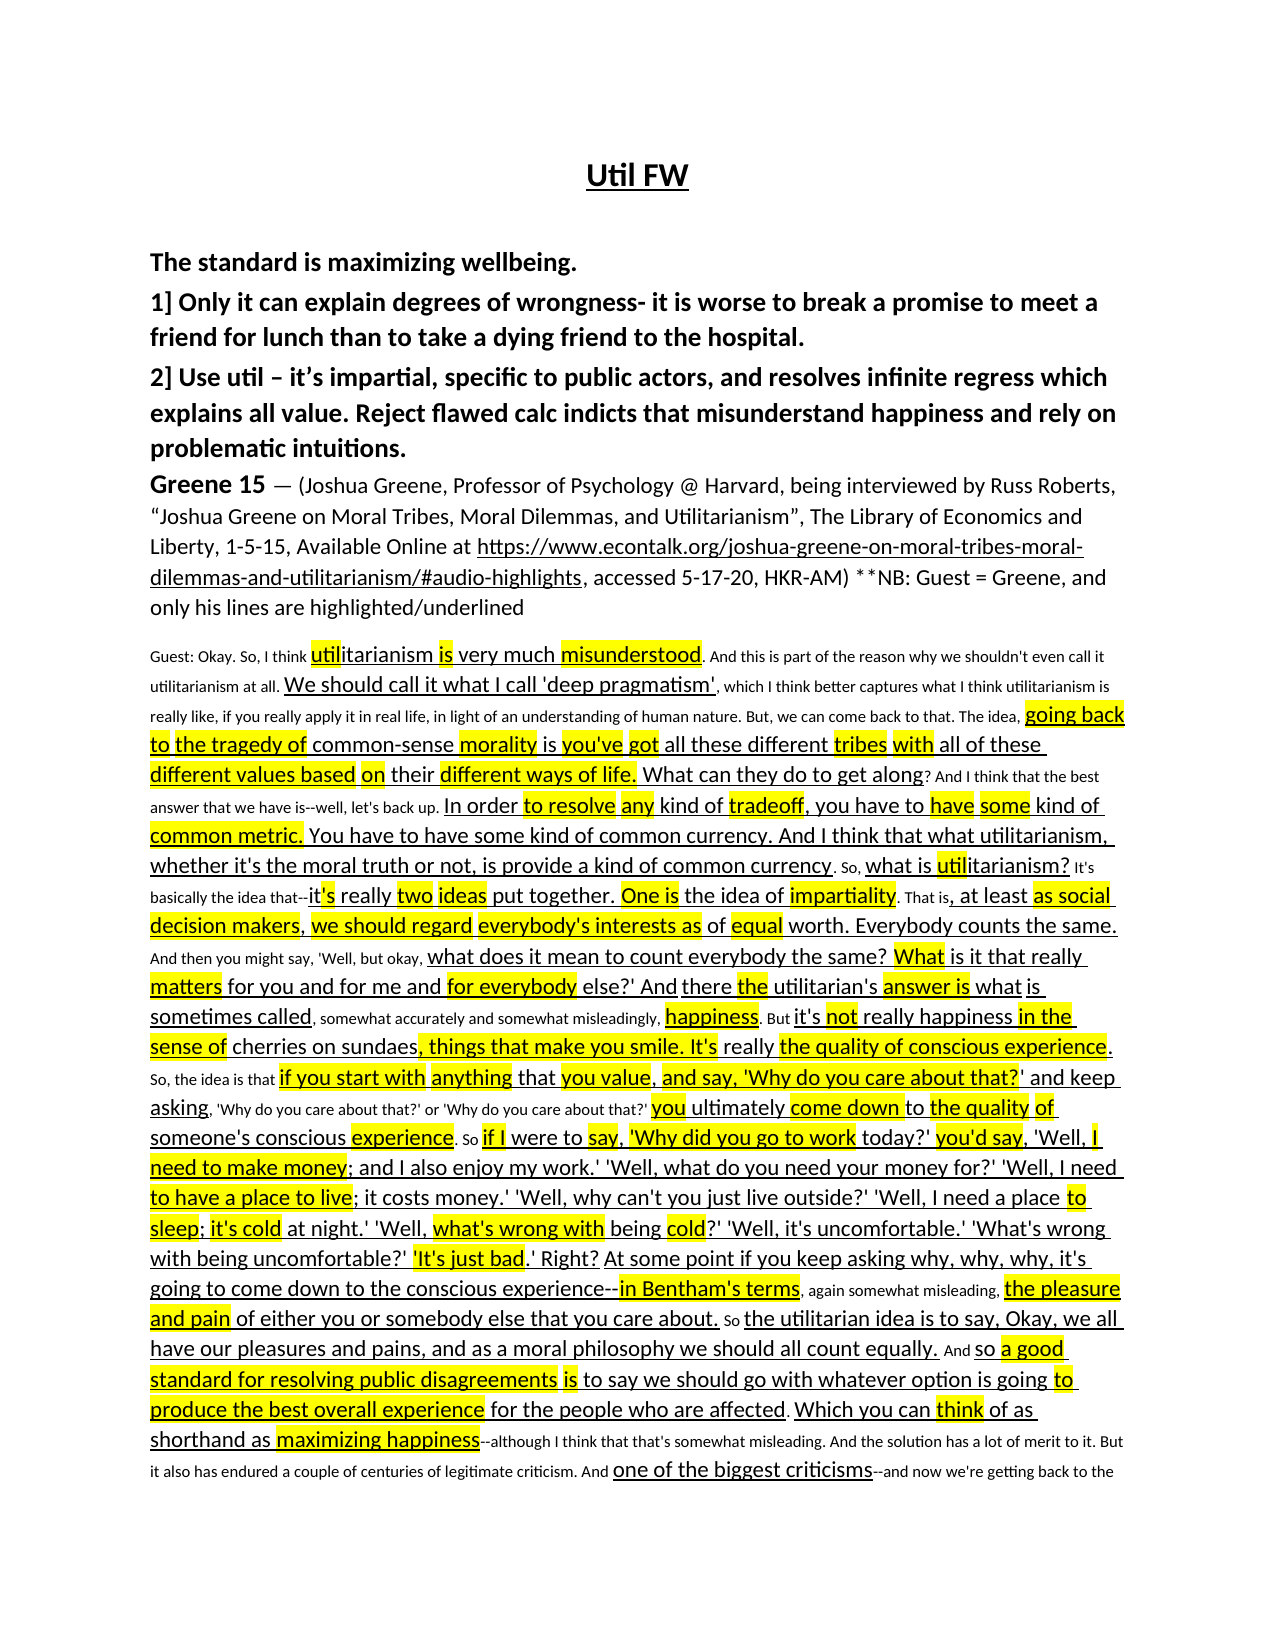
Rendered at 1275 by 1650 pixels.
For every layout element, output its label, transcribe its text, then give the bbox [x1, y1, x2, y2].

subtitle Util FW [150, 154, 1125, 195]
subtitle 1] Only it can explain degrees of wrongness- it is worse to break a promise to meet a friend for lunch than to take a dying friend to the hospital. [150, 285, 1125, 353]
subtitle 2] Use util – it’s impartial, specific to public actors, and resolves infinite regress which explains all value. Reject flawed calc indicts that misunderstand happiness and rely on problematic intuitions. [150, 360, 1125, 464]
text Greene 15 — (Joshua Greene, Professor of Psychology @ Harvard, being interviewed by Russ Roberts, “Joshua Greene on Moral Tribes, Moral Dilemmas, and Utilitarianism”, The Library of Economics and Liberty, 1-5-15, Available Online at https://www.econtalk.org/joshua-greene-on-moral-tribes-moral-dilemmas-and-utilitarianism/#audio-highlights, accessed 5-17-20, HKR-AM) **NB: Guest = Greene, and only his lines are highlighted/underlined [150, 467, 1125, 621]
subtitle The standard is maximizing wellbeing. [150, 245, 1125, 278]
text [150, 640, 1125, 1483]
